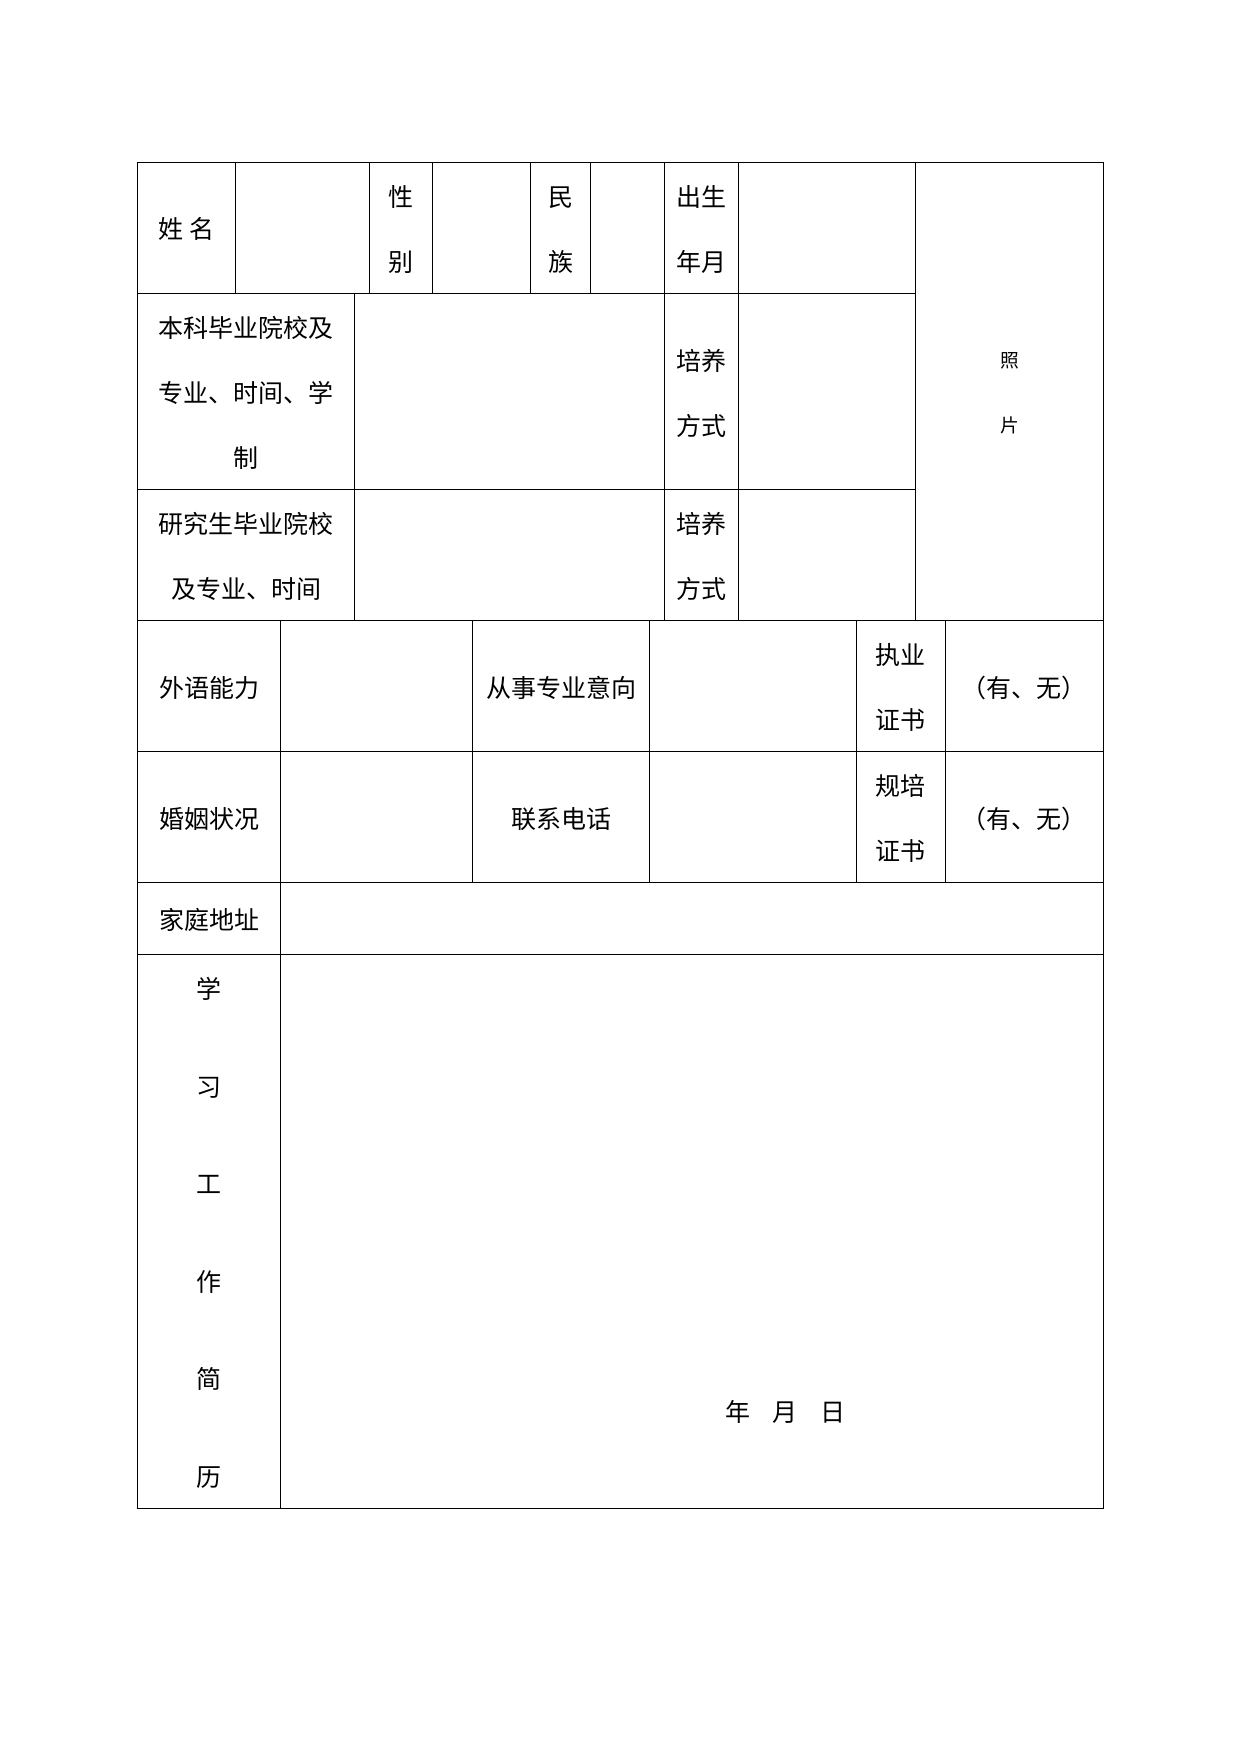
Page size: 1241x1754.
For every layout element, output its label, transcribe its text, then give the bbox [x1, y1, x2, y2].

table_header 出生年月 [665, 163, 738, 293]
table_cell 培养方式 [665, 490, 738, 620]
table_cell 外语能力 [138, 621, 280, 751]
table_cell （有、无） [946, 621, 1103, 751]
table_header 姓 名 [138, 163, 235, 293]
table_cell 年 月 日 [281, 955, 1103, 1508]
table_header [236, 163, 369, 293]
table_cell 执业证书 [857, 621, 945, 751]
table_header [591, 163, 664, 293]
table_cell [281, 883, 1103, 954]
table_cell 家庭地址 [138, 883, 280, 954]
table_cell [739, 490, 915, 620]
table_cell [739, 294, 915, 489]
table_cell 婚姻状况 [138, 752, 280, 882]
table_cell 规培证书 [857, 752, 945, 882]
table_header 照 片 [916, 163, 1103, 620]
table_cell [650, 752, 856, 882]
table_cell 研究生毕业院校及专业、时间 [138, 490, 354, 620]
table_cell [355, 490, 664, 620]
table_header [433, 163, 530, 293]
table_header 性别 [370, 163, 432, 293]
table_cell 培养方式 [665, 294, 738, 489]
table_cell [355, 294, 664, 489]
table_cell 从事专业意向 [473, 621, 649, 751]
table_header 民族 [531, 163, 590, 293]
table_cell （有、无） [946, 752, 1103, 882]
table_cell [281, 621, 472, 751]
table_cell 联系电话 [473, 752, 649, 882]
table_cell [281, 752, 472, 882]
table_cell 学 习 工 作 简 历 [138, 955, 280, 1508]
table_header [739, 163, 915, 293]
table_cell 本科毕业院校及专业、时间、学制 [138, 294, 354, 489]
table_cell [650, 621, 856, 751]
